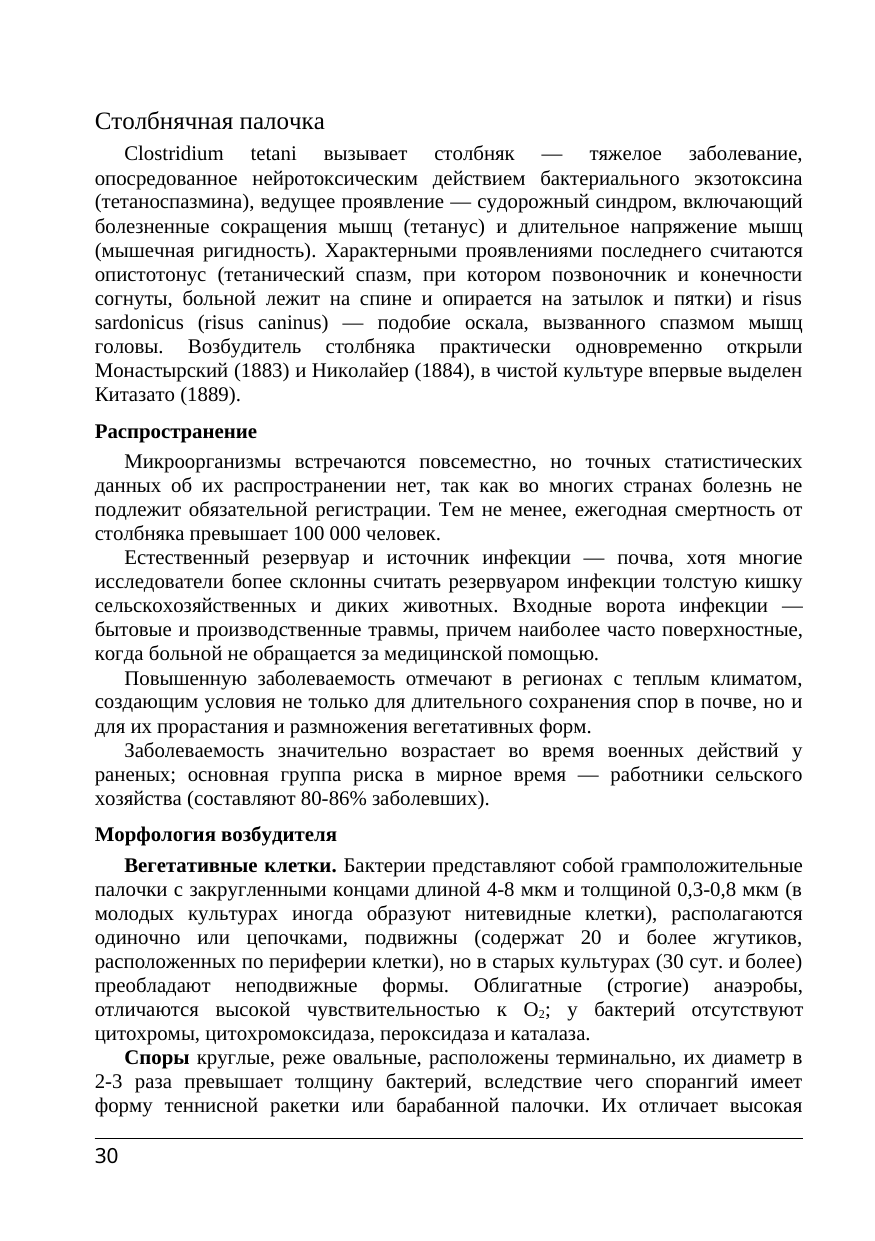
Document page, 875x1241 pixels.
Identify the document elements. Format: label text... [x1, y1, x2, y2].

text Повышенную заболеваемость отмечают в регионах с теплым климатом, создающим условия не только для длительного сохранения спор в почве, но и для их прорастания и размножения вегетативных форм. [94, 665, 803, 738]
text Clostridium tetani вызывает столбняк — тяжелое заболевание, опосредованное нейротоксическим действием бактериального экзотоксина (тетаноспазмина), ведущее проявление — судорожный синдром, включающий болезненные сокращения мышц (тетанус) и длительное напряжение мышц (мышечная ригидность). Характерными проявлениями последнего считаются опистотонус (тетанический спазм, при котором позвоночник и конечности согнуты, больной лежит на спине и опирается на затылок и пятки) и risus sardonicus (risus caninus) — подобие оскала, вызванного спазмом мышц головы. Возбудитель столбняка практически одновременно открыли Монастырский (1883) и Николайер (1884), в чистой культуре впервые выделен Китазато (1889). [94, 141, 803, 406]
subtitle Распространение [94, 418, 803, 443]
text Вегетативные клетки. Бактерии представляют собой грамположительные палочки с закругленными концами длиной 4-8 мкм и толщиной 0,3-0,8 мкм (в молодых культурах иногда образуют нитевидные клетки), располагаются одиночно или цепочками, подвижны (содержат 20 и более жгутиков, расположенных по периферии клетки), но в старых культурах (30 сут. и более) преобладают неподвижные формы. Облигатные (строгие) анаэробы, отличаются высокой чувствительностью к О2; у бактерий отсутствуют цитохромы, цитохромоксидаза, пероксидаза и каталаза. [94, 853, 803, 1045]
text Заболеваемость значительно возрастает во время военных действий у раненых; основная группа риска в мирное время — работники сельского хозяйства (составляют 80-86% заболевших). [94, 738, 803, 810]
subtitle Морфология возбудителя [94, 822, 803, 846]
text Микроорганизмы встречаются повсеместно, но точных статистических данных об их распространении нет, так как во многих странах болезнь не подлежит обязательной регистрации. Тем не менее, ежегодная смертность от столбняка превышает 100 000 человек. [94, 449, 803, 545]
subtitle Столбнячная палочка [94, 106, 803, 135]
text Естественный резервуар и источник инфекции — почва, хотя многие исследователи бопее склонны считать резервуаром инфекции толстую кишку сельскохозяйственных и диких животных. Входные ворота инфекции — бытовые и производственные травмы, причем наиболее часто поверхностные, когда больной не обращается за медицинской помощью. [94, 545, 803, 665]
